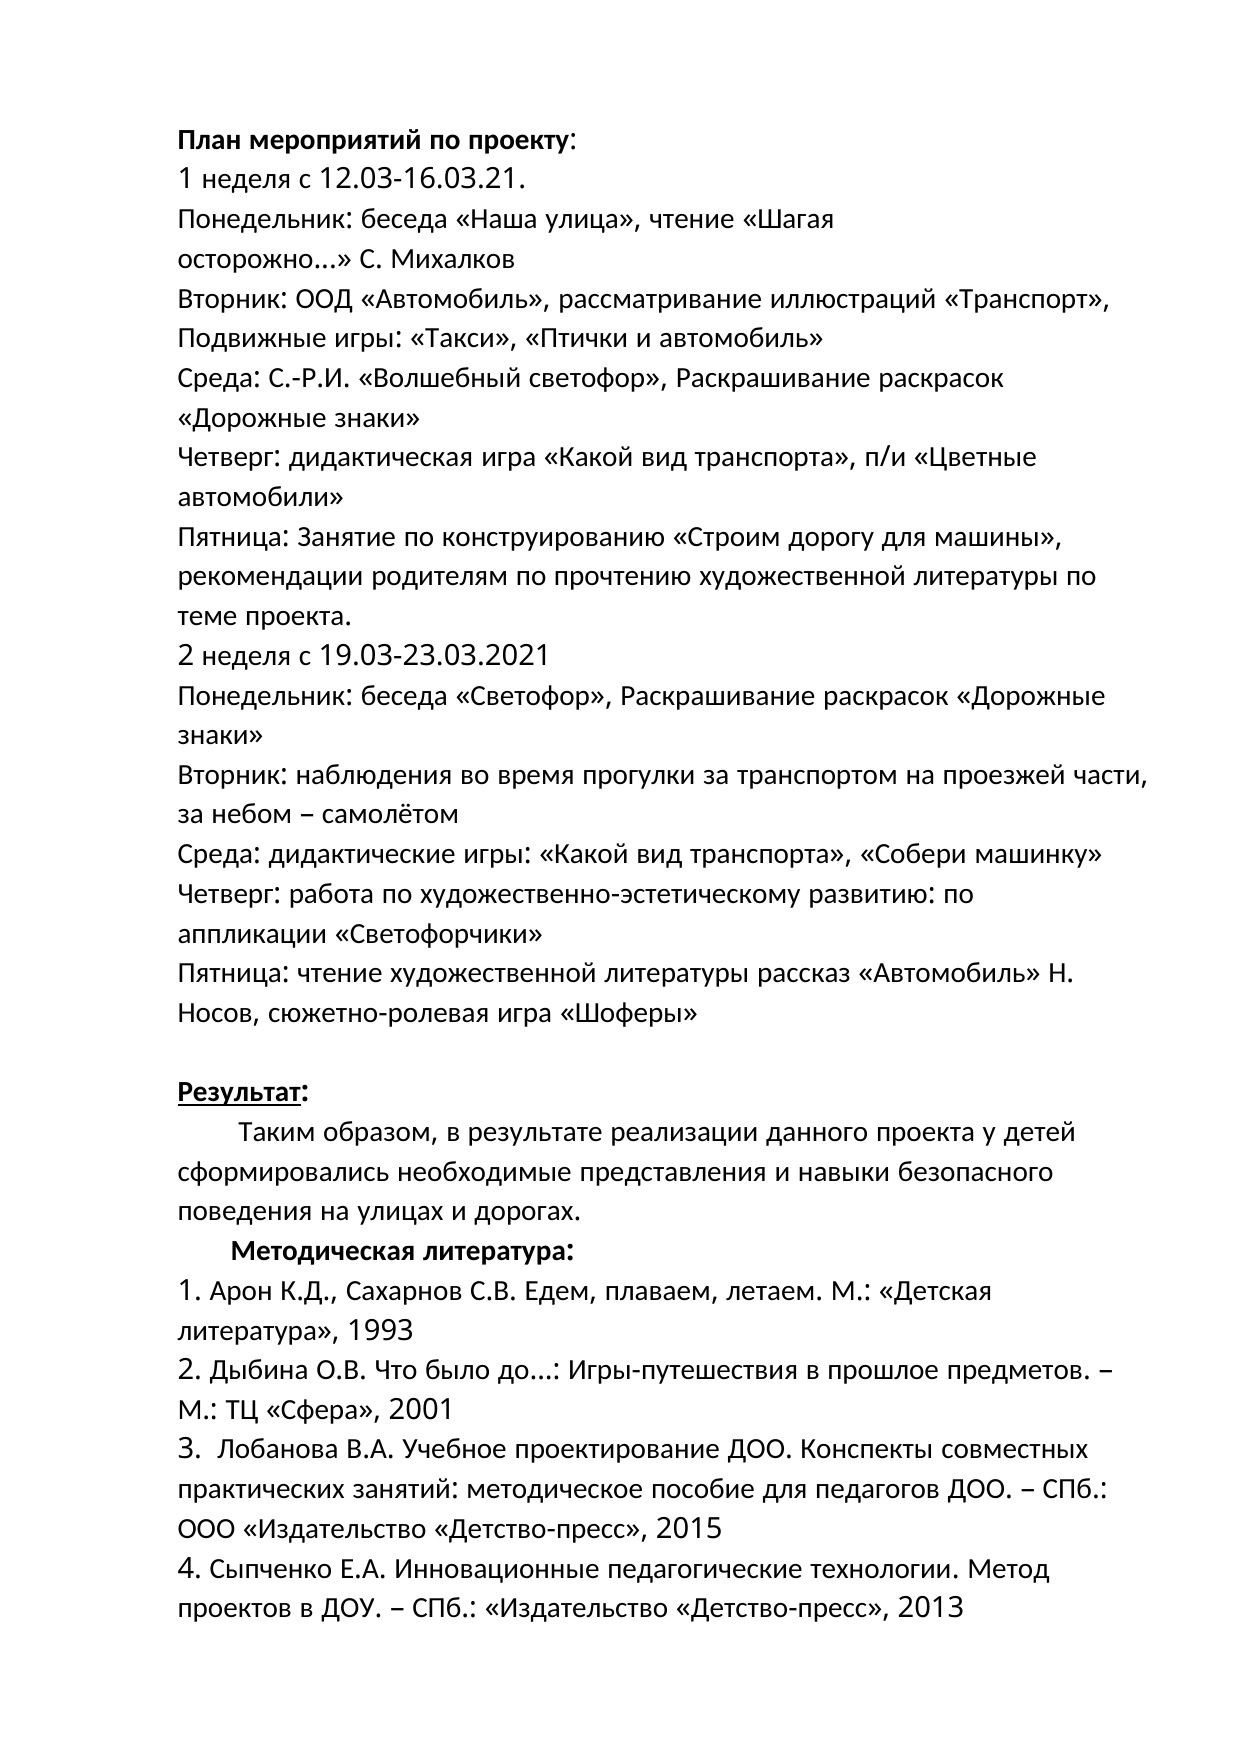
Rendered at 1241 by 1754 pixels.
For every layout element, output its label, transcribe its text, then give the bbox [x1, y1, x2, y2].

text 2 неделя с 19.03-23.03.2021 [177, 634, 1152, 674]
text Пятница: чтение художественной литературы рассказ «Автомобиль» Н. Носов, сюжетно-ролевая игра «Шоферы» [177, 952, 1152, 1031]
text Таким образом, в результате реализации данного проекта у детей сформировались необходимые представления и навыки безопасного поведения на улицах и дорогах. [177, 1110, 1152, 1229]
text Четверг: дидактическая игра «Какой вид транспорта», п/и «Цветные автомобили» [177, 436, 1152, 515]
text Среда: дидактические игры: «Какой вид транспорта», «Собери машинку» [177, 832, 1152, 872]
text Понедельник: беседа «Светофор», Раскрашивание раскрасок «Дорожные знаки» [177, 674, 1152, 753]
text Вторник: наблюдения во время прогулки за транспортом на проезжей части, за небом – самолётом [177, 753, 1152, 832]
text 1 неделя с 12.03-16.03.21. [177, 158, 1152, 197]
text Вторник: ООД «Автомобиль», рассматривание иллюстраций «Транспорт», Подвижные игры: «Такси», «Птички и автомобиль» [177, 277, 1152, 356]
text Результат: [177, 1071, 1152, 1110]
text Пятница: Занятие по конструированию «Строим дорогу для машины», рекомендации родителям по прочтению художественной литературы по теме проекта. [177, 515, 1152, 634]
text 1. Арон К.Д., Сахарнов С.В. Едем, плаваем, летаем. М.: «Детская литература», 1993 2. Дыбина О.В. Что было до…: Игры-путешествия в прошлое предметов. – М.: ТЦ «Сфера», 2001 3. Лобанова В.А. Учебное проектирование ДОО. Конспекты совместных практических занятий: методическое пособие для педагогов ДОО. – СПб.: ООО «Издательство «Детство-пресс», 2015 4. Сыпченко Е.А. Инновационные педагогические технологии. Метод проектов в ДОУ. – СПб.: «Издательство «Детство-пресс», 2013 [177, 1269, 1152, 1626]
text Четверг: работа по художественно-эстетическому развитию: по аппликации «Светофорчики» [177, 872, 1152, 952]
text Понедельник: беседа «Наша улица», чтение «Шагая осторожно...» С. Михалков [177, 197, 1152, 277]
text Среда: С.-Р.И. «Волшебный светофор», Раскрашивание раскрасок «Дорожные знаки» [177, 356, 1152, 436]
text Методическая литература: [177, 1229, 1152, 1269]
text План мероприятий по проекту: [177, 118, 1152, 158]
